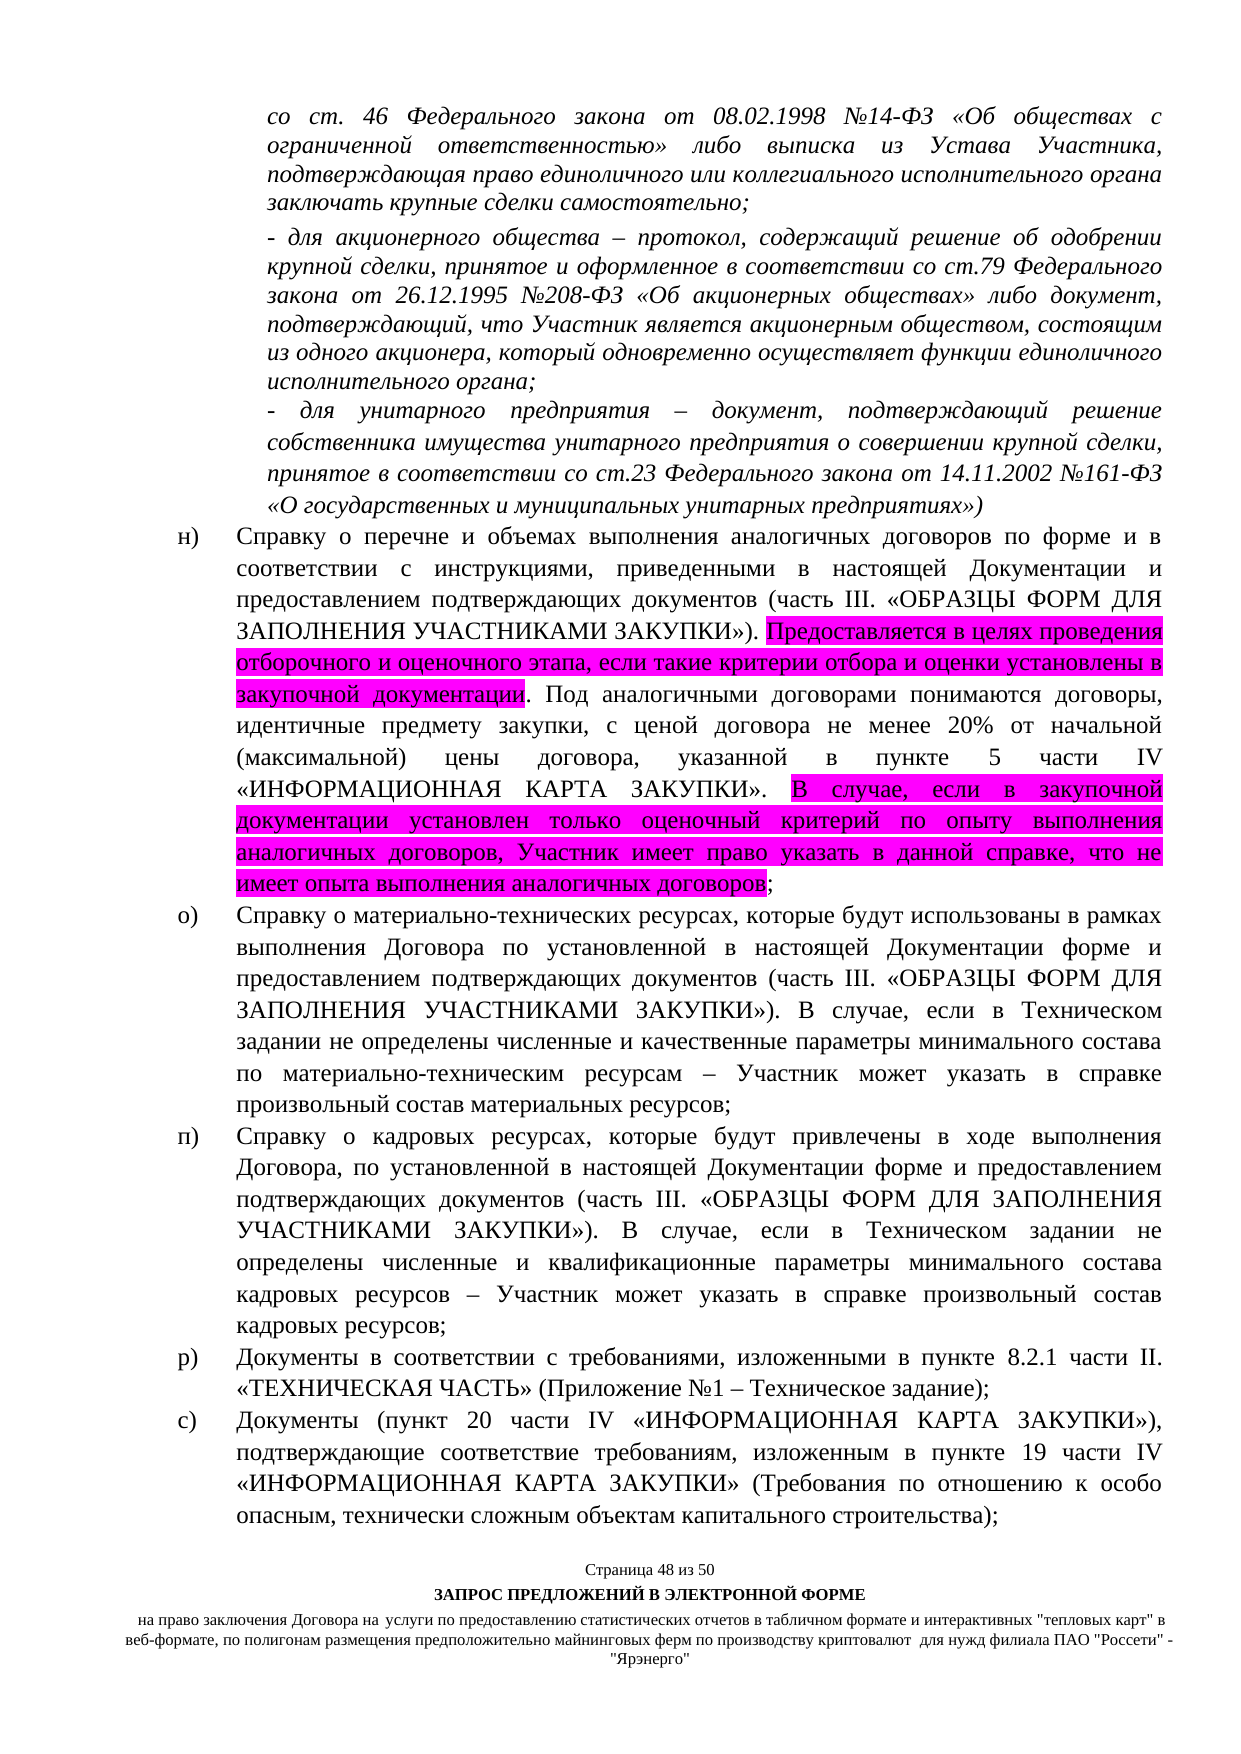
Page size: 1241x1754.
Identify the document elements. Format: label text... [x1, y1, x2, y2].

list Справку о кадровых ресурсах, которые будут привлечены в ходе выполнения Договора, по установленной в настоящей Документации форме и предоставлением подтверждающих документов (часть III. «ОБРАЗЦЫ ФОРМ ДЛЯ ЗАПОЛНЕНИЯ УЧАСТНИКАМИ ЗАКУПКИ»). В случае, если в Техническом задании не определены численные и квалификационные параметры минимального состава кадровых ресурсов – Участник может указать в справке произвольный состав кадровых ресурсов; [177, 1121, 1163, 1339]
list Документы в соответствии с требованиями, изложенными в пункте 8.2.1 части II. «ТЕХНИЧЕСКАЯ ЧАСТЬ» (Приложение №1 – Техническое задание); [177, 1342, 1163, 1402]
list Справку о перечне и объемах выполнения аналогичных договоров по форме и в соответствии с инструкциями, приведенными в настоящей Документации и предоставлением подтверждающих документов (часть III. «ОБРАЗЦЫ ФОРМ ДЛЯ ЗАПОЛНЕНИЯ УЧАСТНИКАМИ ЗАКУПКИ»). Предоставляется в целях проведения отборочного и оценочного этапа, если такие критерии отбора и оценки установлены в закупочной документации. Под аналогичными договорами понимаются договоры, идентичные предмету закупки, с ценой договора не менее 20% от начальной (максимальной) цены договора, указанной в пункте 5 части IV «ИНФОРМАЦИОННАЯ КАРТА ЗАКУПКИ». В случае, если в закупочной документации установлен только оценочный критерий по опыту выполнения аналогичных договоров, Участник имеет право указать в данной справке, что не имеет опыта выполнения аналогичных договоров; [177, 521, 1163, 897]
list Документы (пункт 20 части IV «ИНФОРМАЦИОННАЯ КАРТА ЗАКУПКИ»), подтверждающие соответствие требованиям, изложенным в пункте 19 части IV «ИНФОРМАЦИОННАЯ КАРТА ЗАКУПКИ» (Требования по отношению к особо опасным, технически сложным объектам капитального строительства); [177, 1405, 1163, 1528]
list Справку о материально-технических ресурсах, которые будут использованы в рамках выполнения Договора по установленной в настоящей Документации форме и предоставлением подтверждающих документов (часть III. «ОБРАЗЦЫ ФОРМ ДЛЯ ЗАПОЛНЕНИЯ УЧАСТНИКАМИ ЗАКУПКИ»). В случае, если в Техническом задании не определены численные и качественные параметры минимального состава по материально-техническим ресурсам – Участник может указать в справке произвольный состав материальных ресурсов; [177, 900, 1163, 1118]
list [267, 101, 1163, 216]
list - для унитарного предприятия – документ, подтверждающий решение собственника имущества унитарного предприятия о совершении крупной сделки, принятое в соответствии со ст.23 Федерального закона от 14.11.2002 №161-ФЗ «О государственных и муниципальных унитарных предприятиях») [267, 395, 1163, 518]
list - для акционерного общества – протокол, содержащий решение об одобрении крупной сделки, принятое и оформленное в соответствии со ст.79 Федерального закона от 26.12.1995 №208-ФЗ «Об акционерных обществах» либо документ, подтверждающий, что Участник является акционерным обществом, состоящим из одного акционера, который одновременно осуществляет функции единоличного исполнительного органа; [267, 222, 1163, 395]
